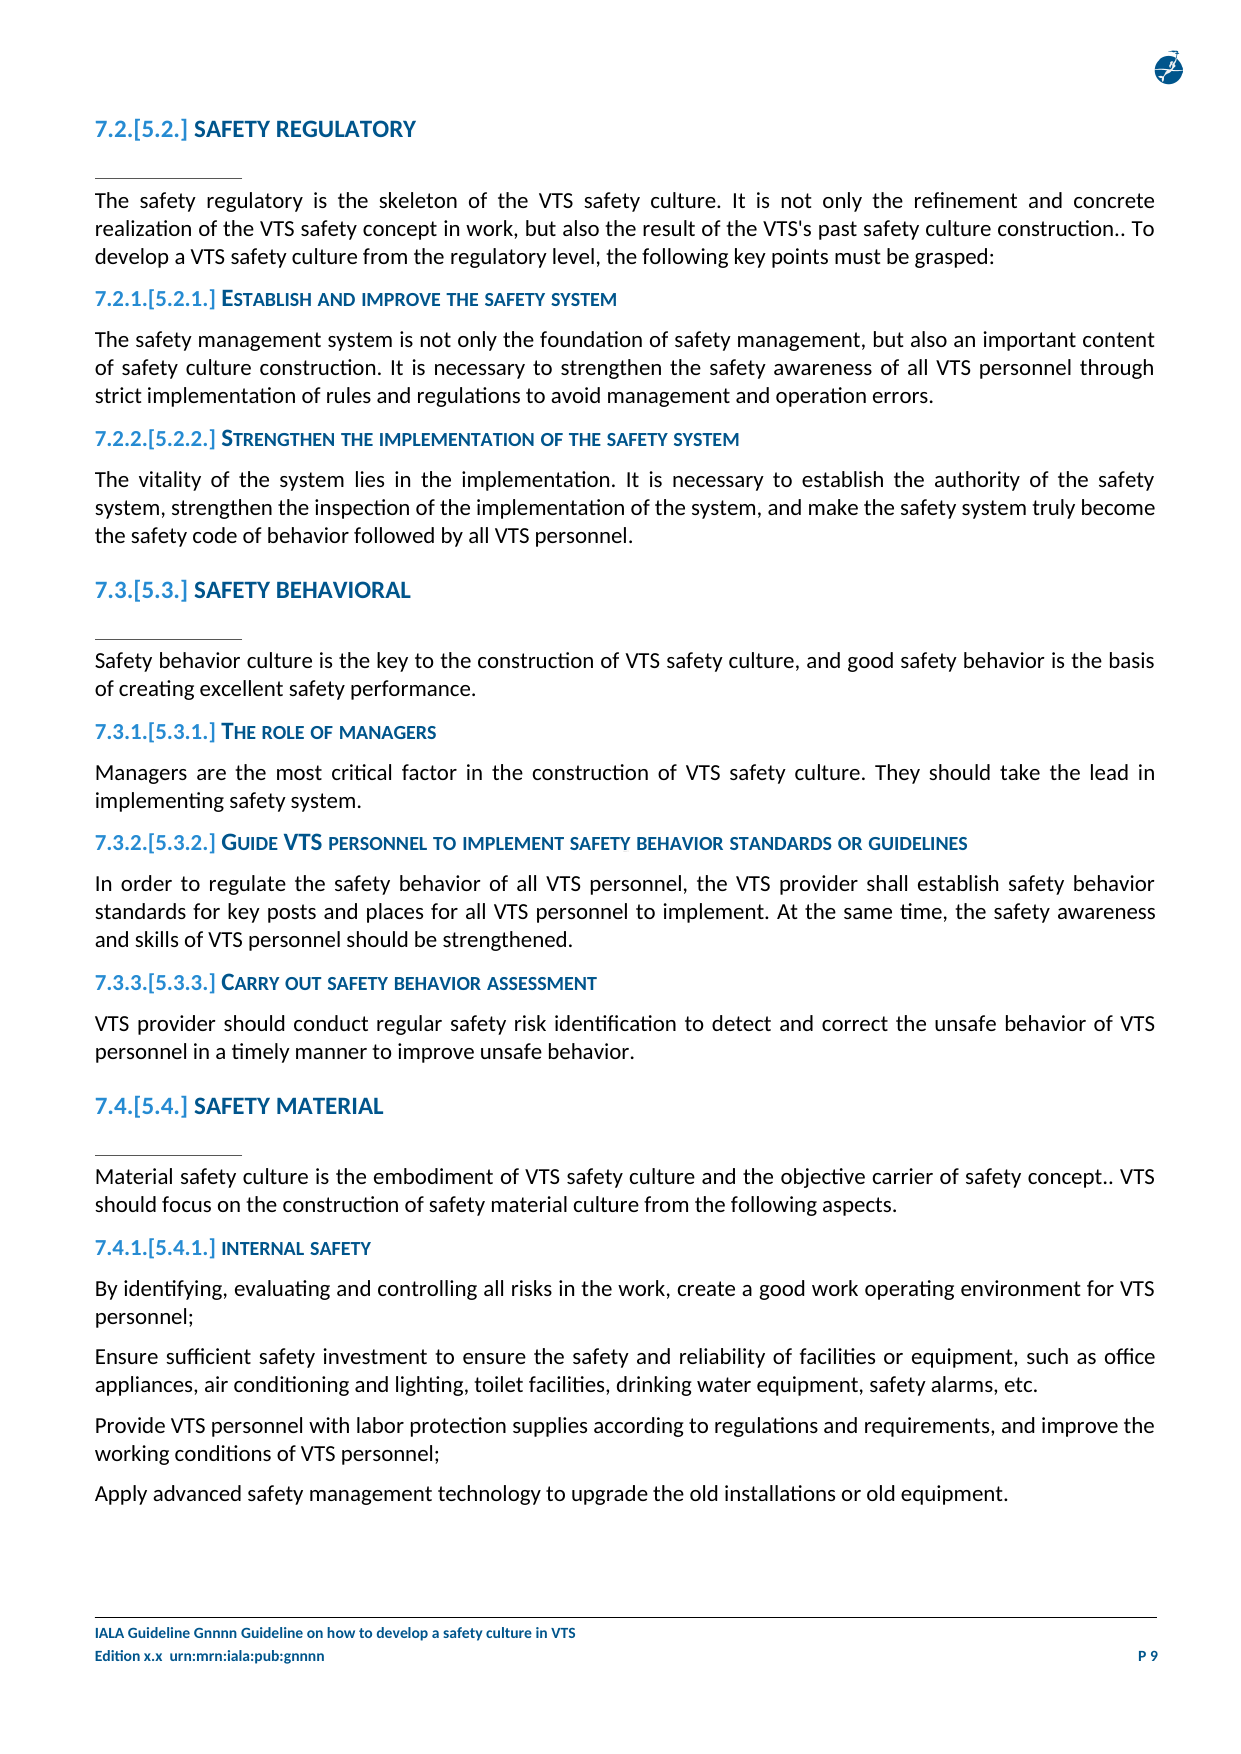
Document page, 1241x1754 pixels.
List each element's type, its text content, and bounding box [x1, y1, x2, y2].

text In order to regulate the safety behavior of all VTS personnel, the VTS provider shall establish safety behavior standards for key posts and places for all VTS personnel to implement. At the same time, the safety awareness and skills of VTS personnel should be strengthened. [94, 869, 1157, 953]
text Safety behavior culture is the key to the construction of VTS safety culture, and good safety behavior is the basis of creating excellent safety performance. [94, 646, 1157, 702]
picture [1123, 0, 1241, 119]
subtitle internal safety [94, 1231, 1069, 1261]
text Ensure sufficient safety investment to ensure the safety and reliability of facilities or equipment, such as office appliances, air conditioning and lighting, toilet facilities, drinking water equipment, safety alarms, etc. [94, 1342, 1157, 1398]
text The vitality of the system lies in the implementation. It is necessary to establish the authority of the safety system, strengthen the inspection of the implementation of the system, and make the safety system truly become the safety code of behavior followed by all VTS personnel. [94, 465, 1157, 549]
text Apply advanced safety management technology to upgrade the old installations or old equipment. [94, 1479, 1157, 1507]
subtitle The role of managers [94, 715, 1069, 745]
subtitle safety material [94, 1090, 1084, 1121]
subtitle safety REGULATORY [94, 114, 1084, 144]
subtitle safety Behavioral [94, 574, 1084, 604]
subtitle Carry out safety behavior assessment [94, 966, 1069, 996]
text Managers are the most critical factor in the construction of VTS safety culture. They should take the lead in implementing safety system. [94, 758, 1157, 814]
text The safety management system is not only the foundation of safety management, but also an important content of safety culture construction. It is necessary to strengthen the safety awareness of all VTS personnel through strict implementation of rules and regulations to avoid management and operation errors. [94, 325, 1157, 409]
text VTS provider should conduct regular safety risk identification to detect and correct the unsafe behavior of VTS personnel in a timely manner to improve unsafe behavior. [94, 1009, 1157, 1065]
text Provide VTS personnel with labor protection supplies according to regulations and requirements, and improve the working conditions of VTS personnel; [94, 1411, 1157, 1467]
text The safety regulatory is the skeleton of the VTS safety culture. It is not only the refinement and concrete realization of the VTS safety concept in work, but also the result of the VTS's past safety culture construction.. To develop a VTS safety culture from the regulatory level, the following key points must be grasped: [94, 186, 1157, 270]
subtitle Strengthen the implementation of the safety system [94, 422, 1069, 452]
subtitle Establish and improve the safety system [94, 282, 1069, 313]
subtitle Guide VTS personnel to implement safety behavior standards or guidelines [94, 826, 1069, 857]
text By identifying, evaluating and controlling all risks in the work, create a good work operating environment for VTS personnel; [94, 1274, 1157, 1330]
text Material safety culture is the embodiment of VTS safety culture and the objective carrier of safety concept.. VTS should focus on the construction of safety material culture from the following aspects. [94, 1162, 1157, 1218]
